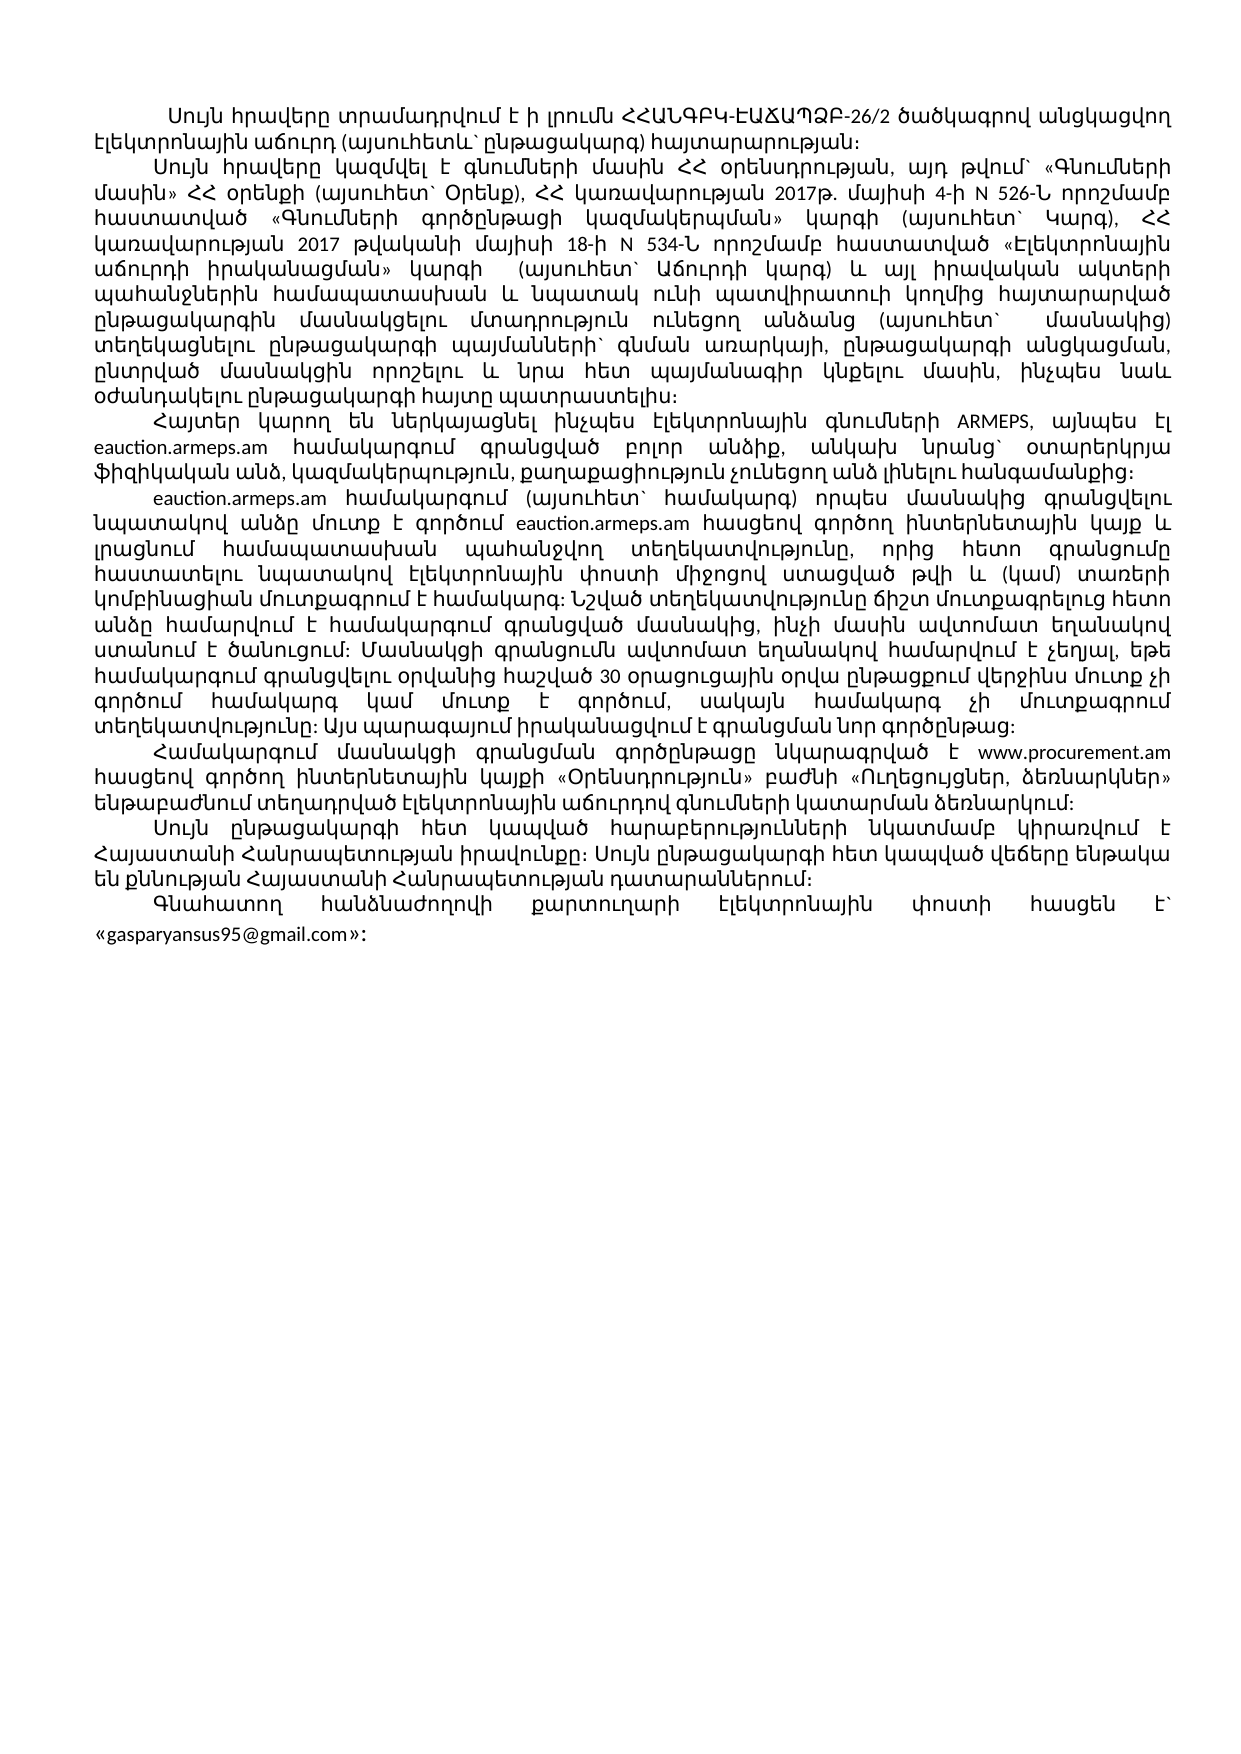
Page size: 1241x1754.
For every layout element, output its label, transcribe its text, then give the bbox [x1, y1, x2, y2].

text Հայտեր կարող են ներկայացնել ինչպես էլեկտրոնային գնումների ARMEPS, այնպես էլ eauction.armeps.am համակարգում գրանցված բոլոր անձիք, անկախ նրանց` օտարերկրյա ֆիզիկական անձ, կազմակերպություն, քաղաքացիություն չունեցող անձ լինելու հանգամանքից։ [94, 409, 1171, 485]
text Սույն հրավերը կազմվել է գնումների մասին ՀՀ օրենսդրության, այդ թվում` «Գնումների մասին» ՀՀ օրենքի (այսուհետ` Օրենք), ՀՀ կառավարության 2017թ. մայիսի 4-ի N 526-Ն որոշմամբ հաստատված «Գնումների գործընթացի կազմակերպման» կարգի (այսուհետ` Կարգ), ՀՀ կառավարության 2017 թվականի մայիսի 18-ի N 534-Ն որոշմամբ հաստատված «Էլեկտրոնային աճուրդի իրականացման» կարգի (այսուհետ` Աճուրդի կարգ) և այլ իրավական ակտերի պահանջներին համապատասխան և նպատակ ունի պատվիրատուի կողմից հայտարարված ընթացակարգին մասնակցելու մտադրություն ունեցող անձանց (այսուհետ` մասնակից) տեղեկացնելու ընթացակարգի պայմանների` գնման առարկայի, ընթացակարգի անցկացման, ընտրված մասնակցին որոշելու և նրա հետ պայմանագիր կնքելու մասին, ինչպես նաև օժանդակելու ընթացակարգի հայտը պատրաստելիս։ [94, 154, 1171, 409]
text eauction.armeps.am համակարգում (այսուհետ` համակարգ) որպես մասնակից գրանցվելու նպատակով անձը մուտք է գործում eauction.armeps.am հասցեով գործող ինտերնետային կայք և լրացնում համապատասխան պահանջվող տեղեկատվությունը, որից հետո գրանցումը հաստատելու նպատակով էլեկտրոնային փոստի միջոցով ստացված թվի և (կամ) տառերի կոմբինացիան մուտքագրում է համակարգ: Նշված տեղեկատվությունը ճիշտ մուտքագրելուց հետո անձը համարվում է համակարգում գրանցված մասնակից, ինչի մասին ավտոմատ եղանակով ստանում է ծանուցում: Մասնակցի գրանցումն ավտոմատ եղանակով համարվում է չեղյալ, եթե համակարգում գրանցվելու օրվանից հաշված 30 օրացուցային օրվա ընթացքում վերջինս մուտք չի գործում համակարգ կամ մուտք է գործում, սակայն համակարգ չի մուտքագրում տեղեկատվությունը: Այս պարագայում իրականացվում է գրանցման նոր գործընթաց: [94, 485, 1171, 739]
text Համակարգում մասնակցի գրանցման գործընթացը նկարագրված է www.procurement.am հասցեով գործող ինտերնետային կայքի «Օրենսդրություն» բաժնի «Ուղեցույցներ, ձեռնարկներ» ենթաբաժնում տեղադրված էլեկտրոնային աճուրդով գնումների կատարման ձեռնարկում: [94, 739, 1171, 815]
text Սույն հրավերը տրամադրվում է ի լրումն ՀՀԱՆԳԲԿ-ԷԱՃԱՊՁԲ-26/2 ծածկագրով անցկացվող էլեկտրոնային աճուրդ (այսուհետև` ընթացակարգ) հայտարարության։ [94, 104, 1171, 154]
text Սույն ընթացակարգի հետ կապված հարաբերությունների նկատմամբ կիրառվում է Հայաստանի Հանրապետության իրավունքը։ Սույն ընթացակարգի հետ կապված վեճերը ենթակա են քննության Հայաստանի Հանրապետության դատարաններում։ [94, 815, 1171, 892]
text Գնահատող հանձնաժողովի քարտուղարի էլեկտրոնային փոստի հասցեն է` «gasparyansus95@gmail.com»: [94, 892, 1171, 948]
